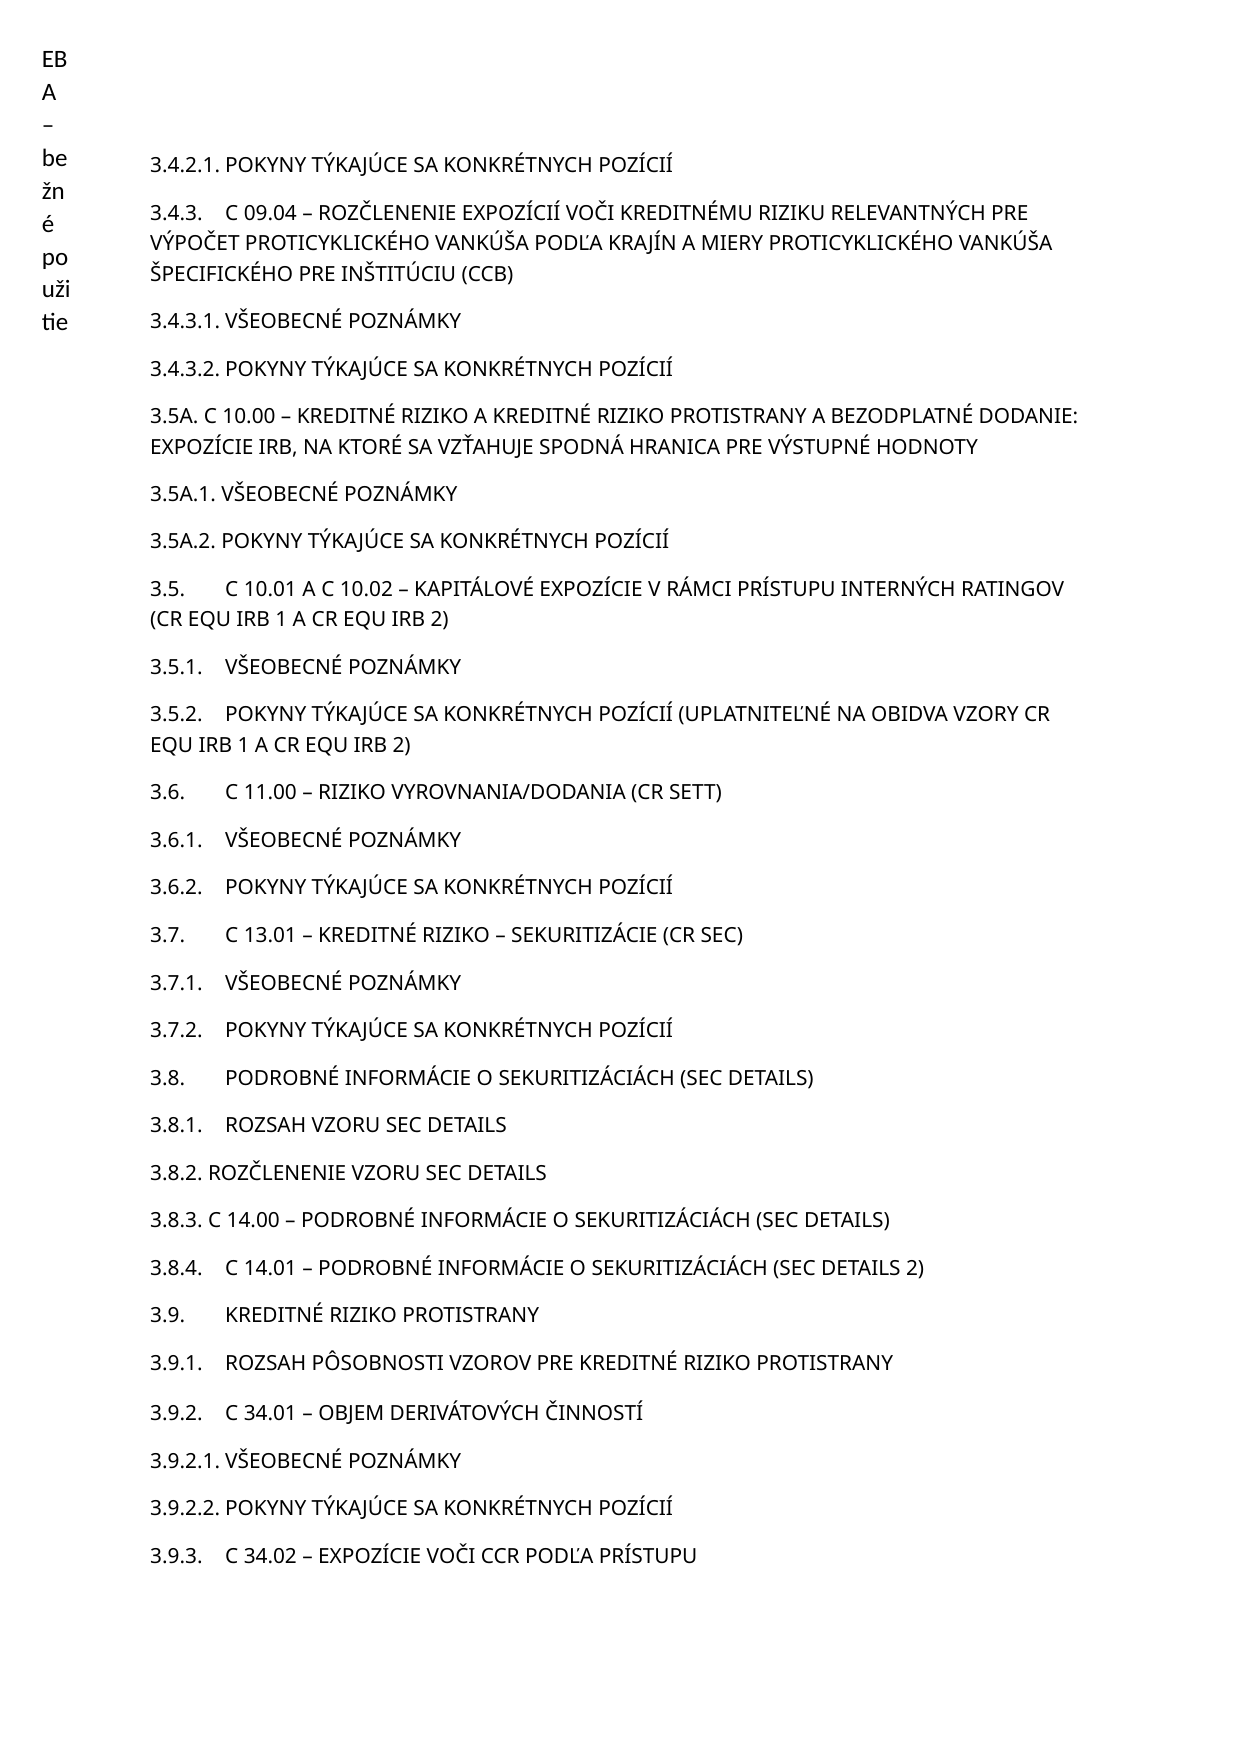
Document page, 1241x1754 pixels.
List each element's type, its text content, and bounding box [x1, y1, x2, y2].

text 3.8. PODROBNÉ INFORMÁCIE O SEKURITIZÁCIÁCH (SEC DETAILS) [150, 1063, 1090, 1091]
text 3.8.2. ROZČLENENIE VZORU SEC DETAILS [150, 1158, 1090, 1187]
text 3.6. C 11.00 – RIZIKO VYROVNANIA/DODANIA (CR SETT) [150, 777, 1090, 806]
text 3.7.2. POKYNY TÝKAJÚCE SA KONKRÉTNYCH POZÍCIÍ [150, 1015, 1090, 1044]
text 3.5A. C 10.00 – KREDITNÉ RIZIKO A KREDITNÉ RIZIKO PROTISTRANY A BEZODPLATNÉ DODANIE: EXPOZÍCIE IRB, NA KTORÉ SA VZŤAHUJE SPODNÁ HRANICA PRE VÝSTUPNÉ HODNOTY [150, 401, 1090, 460]
text 3.5.2. POKYNY TÝKAJÚCE SA KONKRÉTNYCH POZÍCIÍ (UPLATNITEĽNÉ NA OBIDVA VZORY CR EQU IRB 1 A CR EQU IRB 2) [150, 699, 1090, 758]
text 3.7.1. VŠEOBECNÉ POZNÁMKY [150, 968, 1090, 996]
text 3.4.3. C 09.04 – ROZČLENENIE EXPOZÍCIÍ VOČI KREDITNÉMU RIZIKU RELEVANTNÝCH PRE VÝPOČET PROTICYKLICKÉHO VANKÚŠA PODĽA KRAJÍN A MIERY PROTICYKLICKÉHO VANKÚŠA ŠPECIFICKÉHO PRE INŠTITÚCIU (CCB) [150, 198, 1090, 287]
text 3.4.3.2. POKYNY TÝKAJÚCE SA KONKRÉTNYCH POZÍCIÍ [150, 354, 1090, 382]
text 3.8.1. ROZSAH VZORU SEC DETAILS [150, 1111, 1090, 1139]
text 3.5.1. VŠEOBECNÉ POZNÁMKY [150, 652, 1090, 680]
text 3.5A.1. VŠEOBECNÉ POZNÁMKY [150, 479, 1090, 508]
text 3.9.2. C 34.01 –⁠ OBJEM DERIVÁTOVÝCH ČINNOSTÍ [150, 1396, 1090, 1427]
text 3.9. KREDITNÉ RIZIKO PROTISTRANY [150, 1300, 1090, 1329]
text 3.8.4. C 14.01 – PODROBNÉ INFORMÁCIE O SEKURITIZÁCIÁCH (SEC DETAILS 2) [150, 1253, 1090, 1281]
text 3.4.3.1. VŠEOBECNÉ POZNÁMKY [150, 306, 1090, 334]
text 3.9.2.1. VŠEOBECNÉ POZNÁMKY [150, 1446, 1090, 1474]
text 3.5A.2. POKYNY TÝKAJÚCE SA KONKRÉTNYCH POZÍCIÍ [150, 527, 1090, 555]
text 3.4.2.1. POKYNY TÝKAJÚCE SA KONKRÉTNYCH POZÍCIÍ [150, 150, 1090, 178]
text 3.6.2. POKYNY TÝKAJÚCE SA KONKRÉTNYCH POZÍCIÍ [150, 872, 1090, 901]
text 3.8.3. C 14.00 – PODROBNÉ INFORMÁCIE O SEKURITIZÁCIÁCH (SEC DETAILS) [150, 1205, 1090, 1234]
text 3.7. C 13.01 – KREDITNÉ RIZIKO – SEKURITIZÁCIE (CR SEC) [150, 920, 1090, 948]
text 3.6.1. VŠEOBECNÉ POZNÁMKY [150, 825, 1090, 853]
text 3.9.1. ROZSAH PÔSOBNOSTI VZOROV PRE KREDITNÉ RIZIKO PROTISTRANY [150, 1348, 1090, 1376]
text 3.9.2.2. POKYNY TÝKAJÚCE SA KONKRÉTNYCH POZÍCIÍ [150, 1493, 1090, 1522]
text 3.9.3. C 34.02 – EXPOZÍCIE VOČI CCR PODĽA PRÍSTUPU [150, 1541, 1090, 1569]
text 3.5. C 10.01 A C 10.02 – KAPITÁLOVÉ EXPOZÍCIE V RÁMCI PRÍSTUPU INTERNÝCH RATINGOV (CR EQU IRB 1 A CR EQU IRB 2) [150, 574, 1090, 633]
